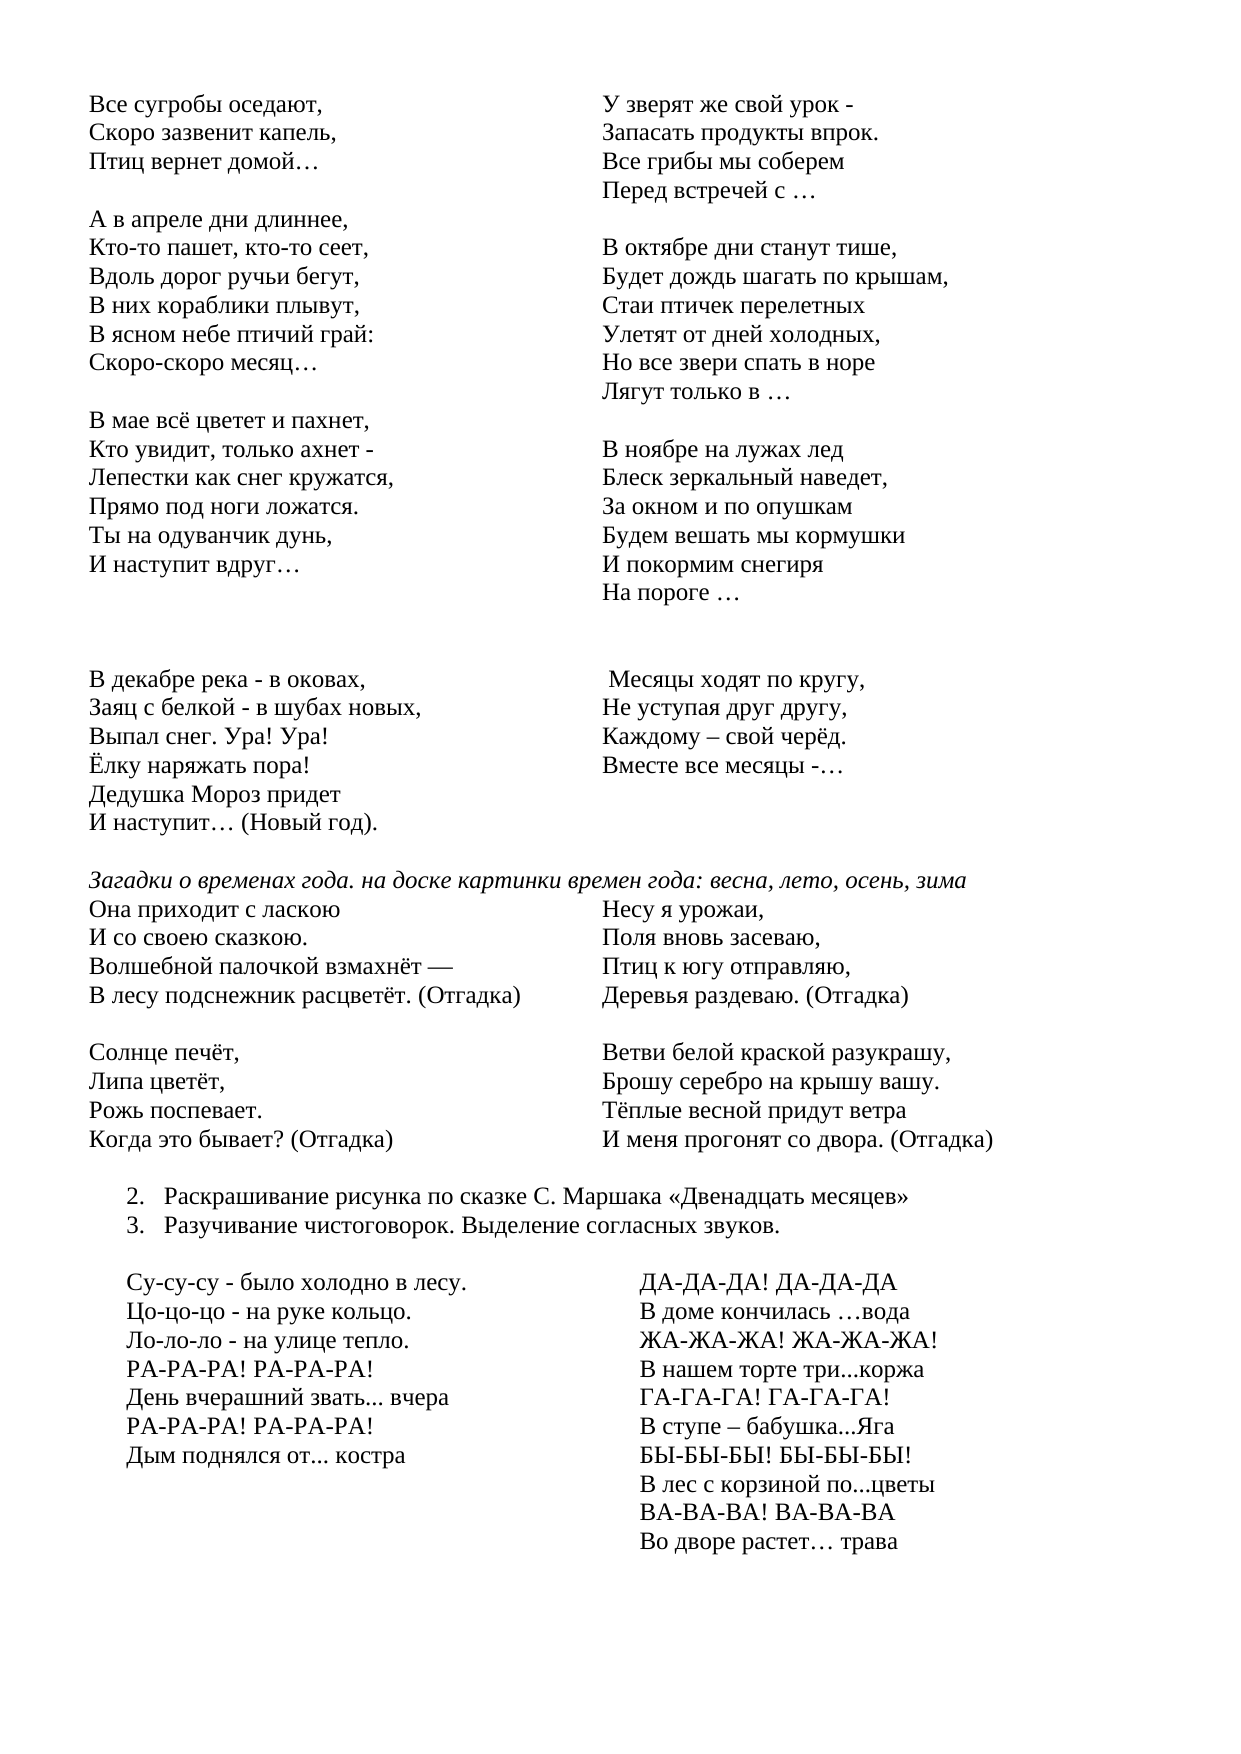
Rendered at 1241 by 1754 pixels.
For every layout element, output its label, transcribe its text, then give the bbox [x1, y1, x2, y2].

text Загадки о временах года. на доске картинки времен года: весна, лето, осень, зима [89, 865, 1152, 894]
table_header Несу я урожаи, Поля вновь засеваю, Птиц к югу отправляю, Деревья раздеваю. (Отгадка) Ветви белой краской разукрашу, Брошу серебро на крышу вашу. Тёплые весной придут ветра И меня прогонят со двора. (Отгадка) [591, 894, 1104, 1181]
table_header Месяцы ходят по кругу, Не уступая друг другу, Каждому – свой черёд. Вместе все месяцы -… [591, 664, 1104, 865]
list Разучивание чистоговорок. Выделение согласных звуков. [126, 1210, 1152, 1239]
table_header Она приходит с ласкою И со своею сказкою. Волшебной палочкой взмахнёт — В лесу подснежник расцветёт. (Отгадка) Солнце печёт, Липа цветёт, Рожь поспевает. Когда это бывает? (Отгадка) [78, 894, 591, 1181]
table_header ДА-ДА-ДА! ДА-ДА-ДА В доме кончилась …вода ЖА-ЖА-ЖА! ЖА-ЖА-ЖА! В нашем торте три...коржа ГА-ГА-ГА! ГА-ГА-ГА! В ступе – бабушка...Яга БЫ-БЫ-БЫ! БЫ-БЫ-БЫ! В лес с корзиной по...цветы ВА-ВА-ВА! ВА-ВА-ВА Во дворе растет… трава [628, 1268, 1141, 1584]
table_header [78, 89, 591, 635]
table_header В декабре река - в оковах, Заяц с белкой - в шубах новых, Выпал снег. Ура! Ура! Ёлку наряжать пора! Дедушка Мороз придет И наступит… (Новый год). [78, 664, 591, 865]
table_header Су-су-су - было холодно в лесу. Цо-цо-цо - на руке кольцо. Ло-ло-ло - на улице тепло. РА-РА-РА! РА-РА-РА! День вчерашний звать... вчера РА-РА-РА! РА-РА-РА! Дым поднялся от... костра [115, 1268, 628, 1584]
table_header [591, 89, 1104, 635]
list Раскрашивание рисунка по сказке С. Маршака «Двенадцать месяцев» [126, 1181, 1152, 1210]
